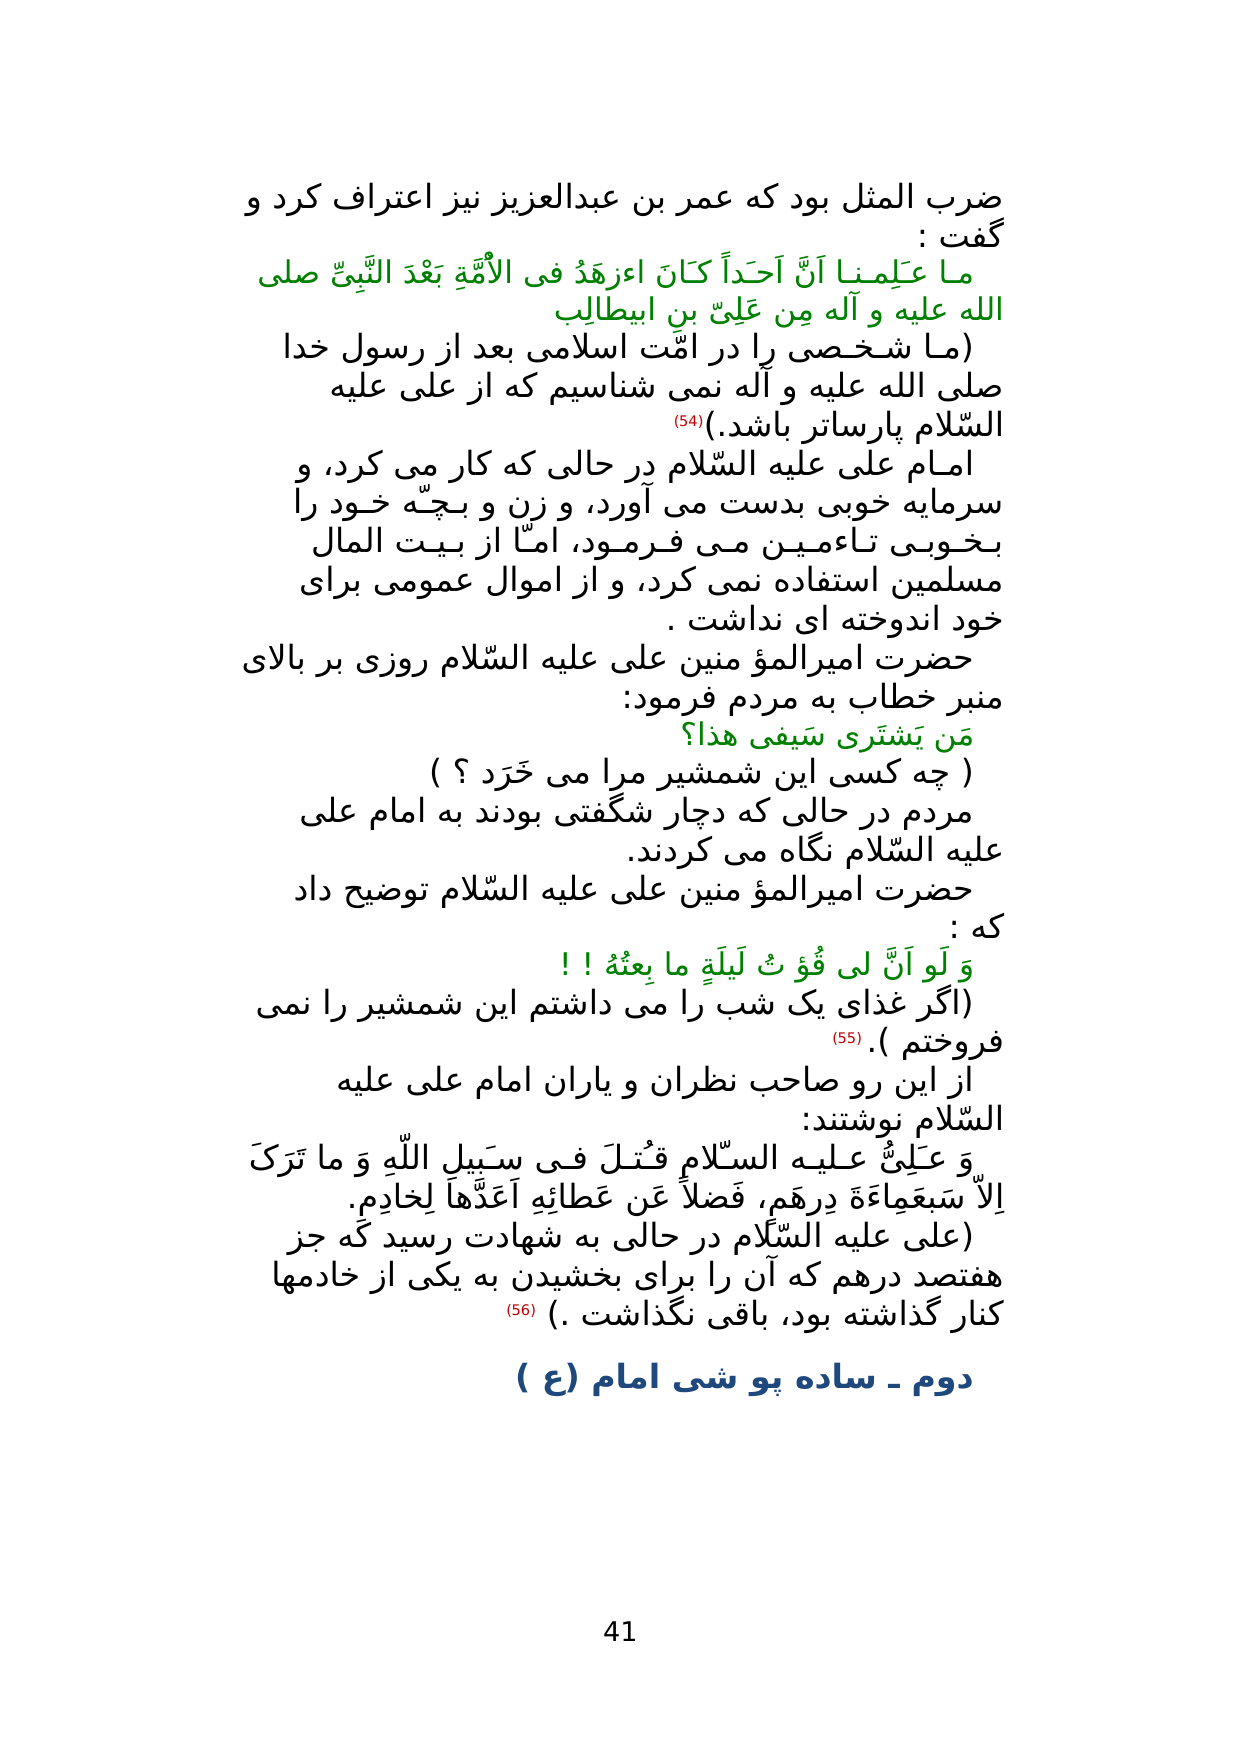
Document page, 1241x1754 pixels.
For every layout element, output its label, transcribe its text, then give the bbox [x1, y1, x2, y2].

text وَ لَو اَنَّ لی قُؤ تُ لَیلَةٍ ما بِعتُهُ ! ! [236, 947, 1004, 983]
text (اگر غذای یک شب را می داشتم این شمشیر را نمی فروختم ). (55) [236, 983, 1004, 1061]
text امـام علی علیه السّلام در حالی که کار می کرد، و سرمایه خوبی بدست می آورد، و زن و بـچـّه خـود را بـخـوبـی تـاءمـیـن مـی فـرمـود، امـّا از بـیـت المال مسلمین استفاده نمی کرد، و از اموال عمومی برای خود اندوخته ای نداشت . [236, 444, 1004, 638]
text ( چه کسی این شمشیر مرا می خَرَد ؟ ) [236, 752, 1004, 791]
subtitle دوم ـ ساده پو شی امام (ع ) [236, 1358, 1004, 1397]
text از این رو صاحب نظران و یاران امام علی علیه السّلام نوشتند: [236, 1061, 1004, 1138]
text حضرت امیرالمؤ منین علی علیه السّلام روزی بر بالای منبر خطاب به مردم فرمود: [236, 638, 1004, 716]
text وَ عـَلِیُّ عـلیـه السـّلام قـُتـلَ فـی سـَبیلِ اللّهِ وَ ما تَرَکَ اِلاّ سَبعَمِاءَةَ دِرهَمٍ، فَضلاً عَن عَطائِهِ اَعَدَّها لِخادِمِ. [236, 1138, 1004, 1216]
text مردم در حالی که دچار شگفتی بودند به امام علی علیه السّلام نگاه می کردند. [236, 791, 1004, 869]
text (علی علیه السّلام در حالی به شهادت رسید که جز هفتصد درهم که آن را برای بخشیدن به یکی از خادمها کنار گذاشته بود، باقی نگذاشت .) (56) [236, 1216, 1004, 1333]
text مـا عـَلِمـنـا اَنَّ اَحـَداً کـَانَ اءزهَدُ فی الاُْمَّةِ بَعْدَ النَّبِیِّ صلی الله علیه و آله مِن عَلِیّ بنِ ابیطالِب [236, 255, 1004, 328]
text حضرت امیرالمؤ منین علی علیه السّلام توضیح داد که : [236, 869, 1004, 947]
text (مـا شـخـصی را در امّت اسلامی بعد از رسول خدا صلی الله علیه و آله نمی شناسیم که از علی علیه السّلام پارساتر باشد.)(54) [236, 328, 1004, 444]
text مَن یَشتَری سَیفی هذا؟ [236, 716, 1004, 752]
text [236, 177, 1004, 255]
